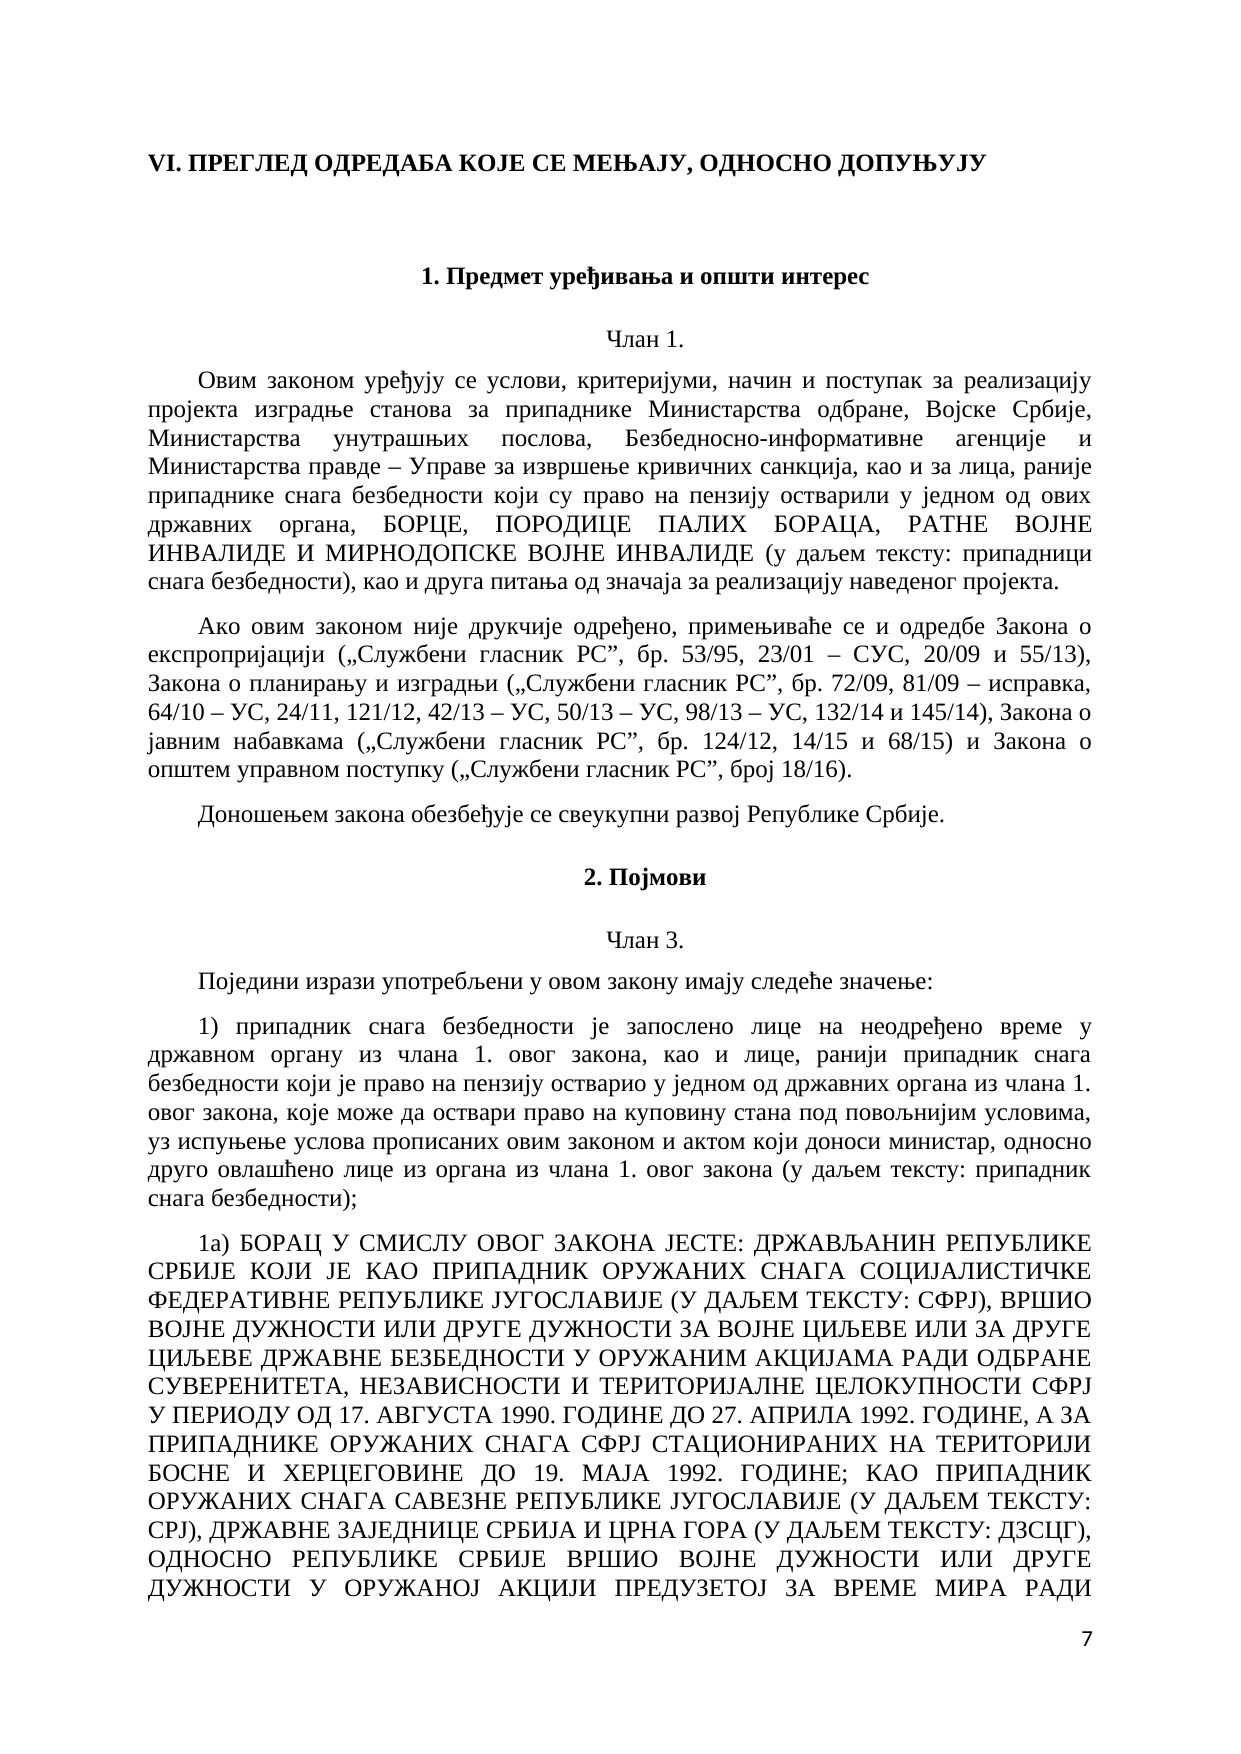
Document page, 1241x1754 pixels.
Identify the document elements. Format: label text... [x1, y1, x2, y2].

text Поједини изрази употребљени у овом закону имају следеће значење: [148, 966, 1093, 995]
text Овим законом уређују се услови, критеријуми, начин и поступак за реализацију пројекта изградње станова за припаднике Министарства одбране, Војске Србије, Министарства унутрашњих послова, Безбедносно-информативне агенције и Министарства правде – Управе за извршење кривичних санкција, као и за лица, раније припаднике снага безбедности који су право на пензију остварили у једном од ових државних органа, БОРЦЕ, ПОРОДИЦЕ ПАЛИХ БОРAЦА, РАТНЕ ВОЈНЕ ИНВАЛИДE И МИРНОДОПСКЕ ВОЈНЕ ИНВАЛИДЕ (у даљем тексту: припадници снага безбедности), као и друга питања од значаја за реализацију наведеног пројекта. [148, 365, 1093, 595]
text VI. ПРЕГЛЕД ОДРЕДAБA КОЈЕ СЕ МЕЊАЈУ, ОДНОСНО ДОПУЊУЈУ [148, 148, 1093, 176]
text Доношењем закона обезбеђује се свеукупни развој Републике Србије. [148, 799, 1093, 828]
text 1) припадник снага безбедности је запослено лице на неодређено време у државном органу из члана 1. овог закона, као и лице, ранији припадник снага безбедности који је право на пензију остварио у једном од државних органа из члана 1. oвог закона, које може да оствари право на куповину стана под повољнијим условима, уз испуњење услова прописаних овим законом и актом који доноси министар, односно друго овлашћено лице из органа из члана 1. овог закона (у даљем тексту: припадник снага безбедности); [148, 1011, 1093, 1212]
text Ако овим законом није друкчије одређено, примењиваће се и одредбе Закона о експропријацији („Службени гласник РС”, бр. 53/95, 23/01 – СУС, 20/09 и 55/13), Закона о планирању и изградњи („Службени гласник РС”, бр. 72/09, 81/09 – исправка, 64/10 – УС, 24/11, 121/12, 42/13 – УС, 50/13 – УС, 98/13 – УС, 132/14 и 145/14), Закона о јавним набавкама („Службени гласник РС”, бр. 124/12, 14/15 и 68/15) и Закона о општем управном поступку („Службени гласник РС”, број 18/16). [148, 611, 1093, 783]
text 1. Предмет уређивања и општи интерес [148, 261, 1093, 289]
text Члан 3. [148, 925, 1093, 954]
text Члан 1. [148, 324, 1093, 353]
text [148, 1228, 1093, 1601]
text 2. Појмови [148, 862, 1093, 891]
